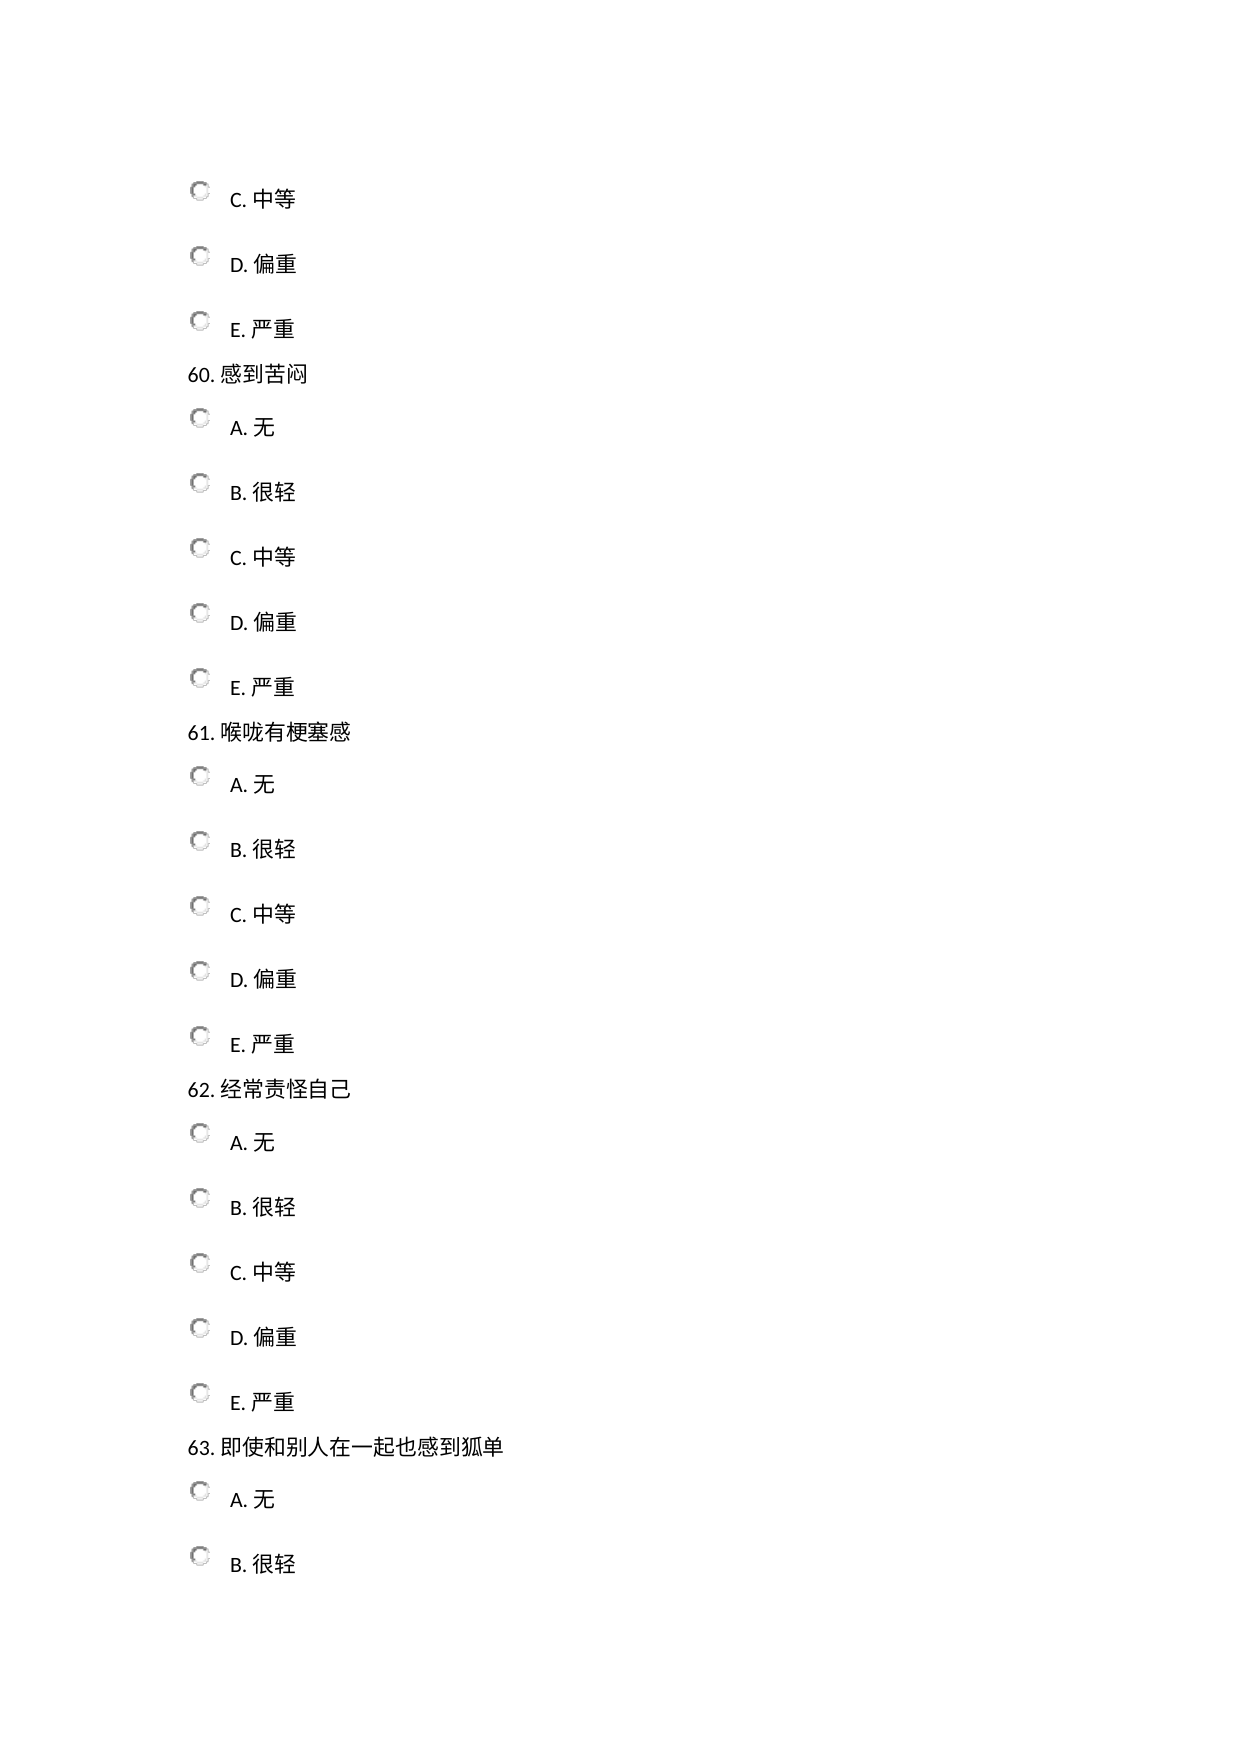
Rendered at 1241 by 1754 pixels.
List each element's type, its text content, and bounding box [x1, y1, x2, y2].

text A. 无 [187, 747, 1053, 812]
text B. 很轻 [187, 1169, 1053, 1234]
text B. 很轻 [187, 812, 1053, 877]
text E. 严重 [187, 292, 1053, 357]
text C. 中等 [187, 162, 1053, 227]
text E. 严重 [187, 649, 1053, 714]
text D. 偏重 [187, 1299, 1053, 1364]
text D. 偏重 [187, 584, 1053, 649]
text B. 很轻 [187, 454, 1053, 519]
text 61. 喉咙有梗塞感 [187, 714, 1053, 747]
text D. 偏重 [187, 942, 1053, 1007]
text A. 无 [187, 1104, 1053, 1169]
text E. 严重 [187, 1364, 1053, 1429]
text E. 严重 [187, 1007, 1053, 1072]
text 60. 感到苦闷 [187, 357, 1053, 389]
text D. 偏重 [187, 227, 1053, 292]
text A. 无 [187, 389, 1053, 454]
text B. 很轻 [187, 1527, 1053, 1592]
text 63. 即使和别人在一起也感到狐单 [187, 1429, 1053, 1462]
text C. 中等 [187, 1234, 1053, 1299]
text C. 中等 [187, 519, 1053, 584]
text C. 中等 [187, 877, 1053, 942]
text A. 无 [187, 1462, 1053, 1527]
text 62. 经常责怪自己 [187, 1072, 1053, 1104]
